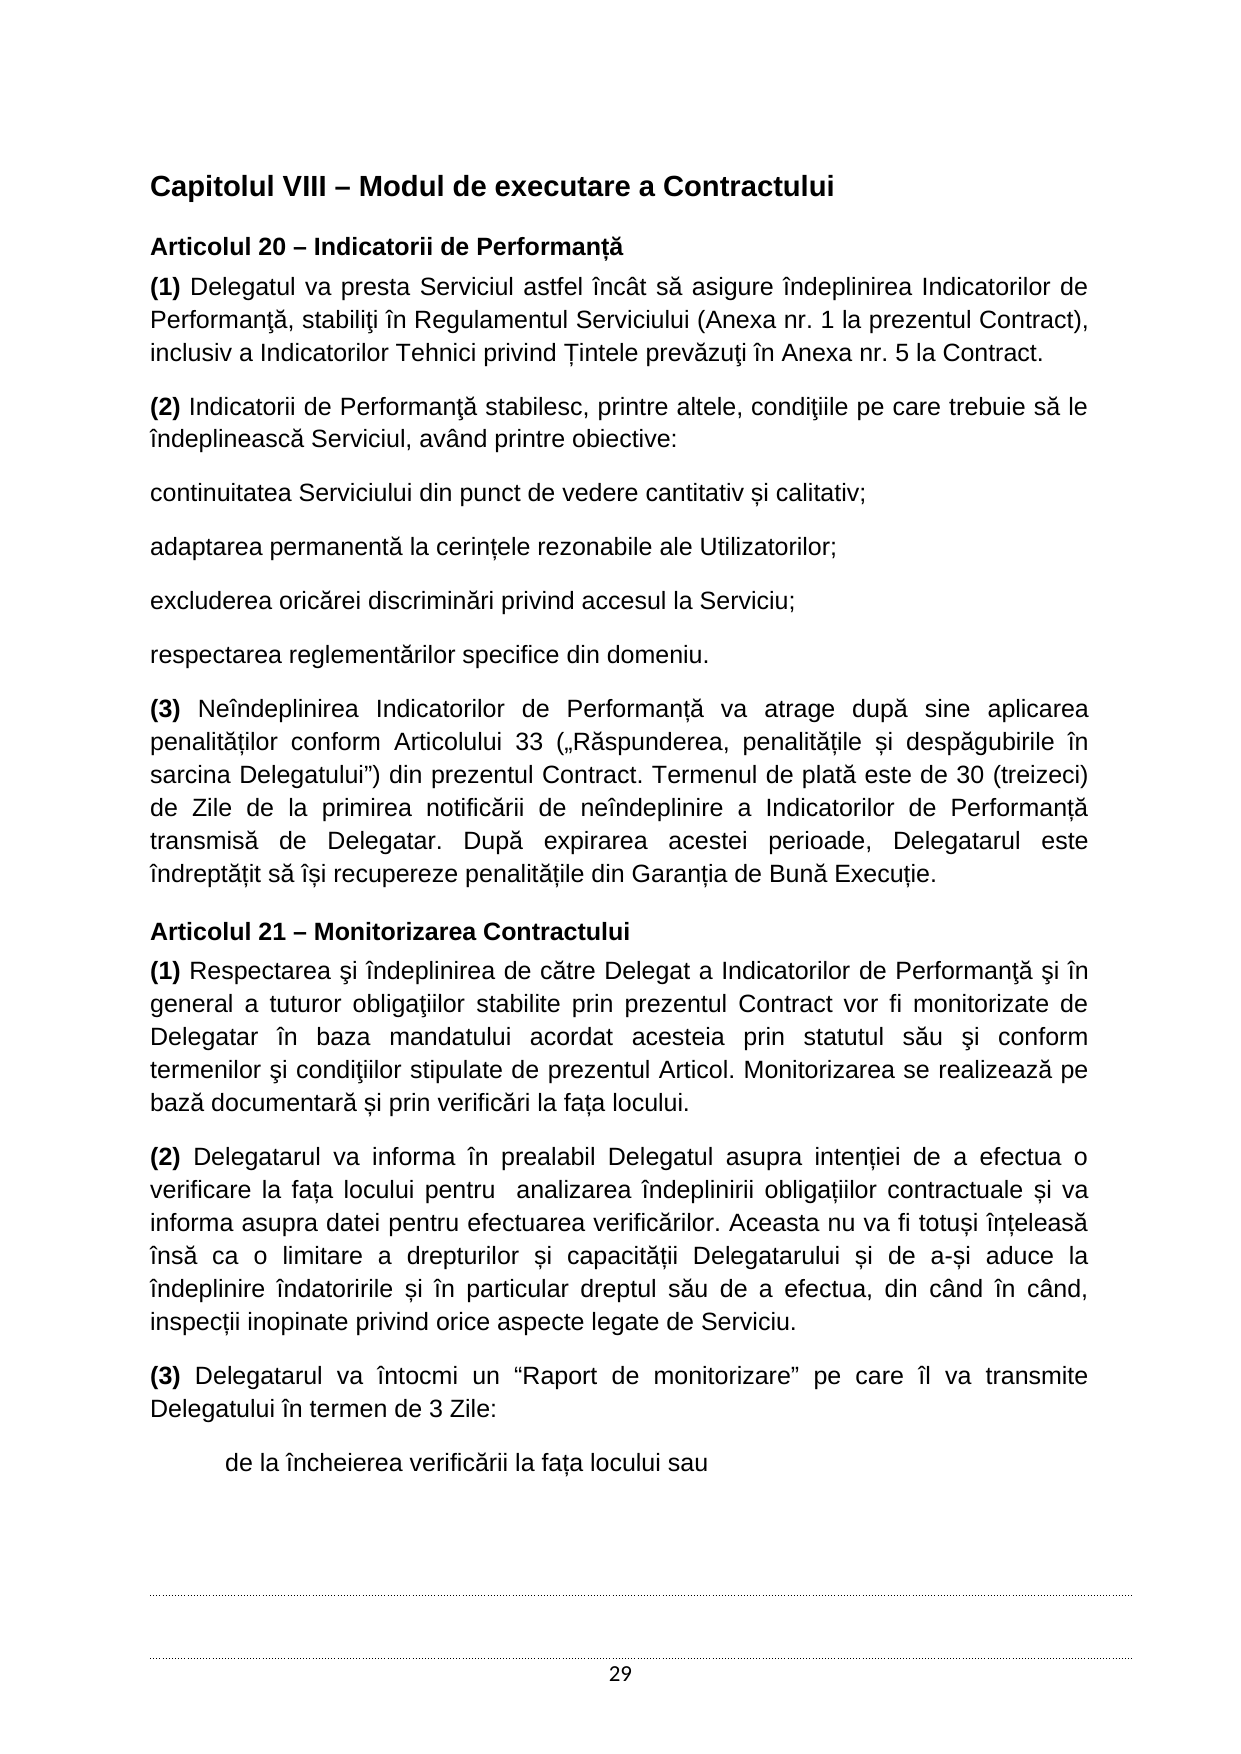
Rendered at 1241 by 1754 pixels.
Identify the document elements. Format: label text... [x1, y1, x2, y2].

text (2) Indicatorii de Performanţă stabilesc, printre altele, condiţiile pe care trebuie să le îndeplinească Serviciul, având printre obiective: [150, 391, 1090, 453]
text respectarea reglementărilor specifice din domeniu. [150, 640, 1090, 669]
text (1) Respectarea şi îndeplinirea de către Delegat a Indicatorilor de Performanţă şi în general a tuturor obligaţiilor stabilite prin prezentul Contract vor fi monitorizate de Delegatar în baza mandatului acordat acesteia prin statutul său şi conform termenilor şi condiţiilor stipulate de prezentul Articol. Monitorizarea se realizează pe bază documentară și prin verificări la fața locului. [150, 956, 1090, 1117]
text excluderea oricărei discriminări privind accesul la Serviciu; [150, 586, 1090, 615]
text (2) Delegatarul va informa în prealabil Delegatul asupra intenției de a efectua o verificare la fața locului pentru analizarea îndeplinirii obligațiilor contractuale și va informa asupra datei pentru efectuarea verificărilor. Aceasta nu va fi totuși înțeleasă însă ca o limitare a drepturilor și capacității Delegatarului și de a-și aduce la îndeplinire îndatoririle și în particular dreptul său de a efectua, din când în când, inspecții inopinate privind orice aspecte legate de Serviciu. [150, 1142, 1090, 1336]
text continuitatea Serviciului din punct de vedere cantitativ și calitativ; [150, 478, 1090, 507]
text (3) Neîndeplinirea Indicatorilor de Performanță va atrage după sine aplicarea penalităților conform Articolului 33 („Răspunderea, penalitățile și despăgubirile în sarcina Delegatului”) din prezentul Contract. Termenul de plată este de 30 (treizeci) de Zile de la primirea notificării de neîndeplinire a Indicatorilor de Performanță transmisă de Delegatar. După expirarea acestei perioade, Delegatarul este îndreptățit să își recupereze penalitățile din Garanția de Bună Execuție. [150, 694, 1090, 888]
subtitle Articolul 20 – Indicatorii de Performanță [150, 232, 1090, 261]
subtitle Articolul 21 – Monitorizarea Contractului [150, 917, 1090, 946]
text (1) Delegatul va presta Serviciul astfel încât să asigure îndeplinirea Indicatorilor de Performanţă, stabiliţi în Regulamentul Serviciului (Anexa nr. 1 la prezentul Contract), inclusiv a Indicatorilor Tehnici privind Țintele prevăzuţi în Anexa nr. 5 la Contract. [150, 272, 1090, 366]
list de la încheierea verificării la fața locului sau [225, 1448, 1090, 1477]
text (3) Delegatarul va întocmi un “Raport de monitorizare” pe care îl va transmite Delegatului în termen de 3 Zile: [150, 1361, 1090, 1423]
subtitle Capitolul VIII – Modul de executare a Contractului [150, 169, 1090, 202]
text adaptarea permanentă la cerințele rezonabile ale Utilizatorilor; [150, 532, 1090, 561]
